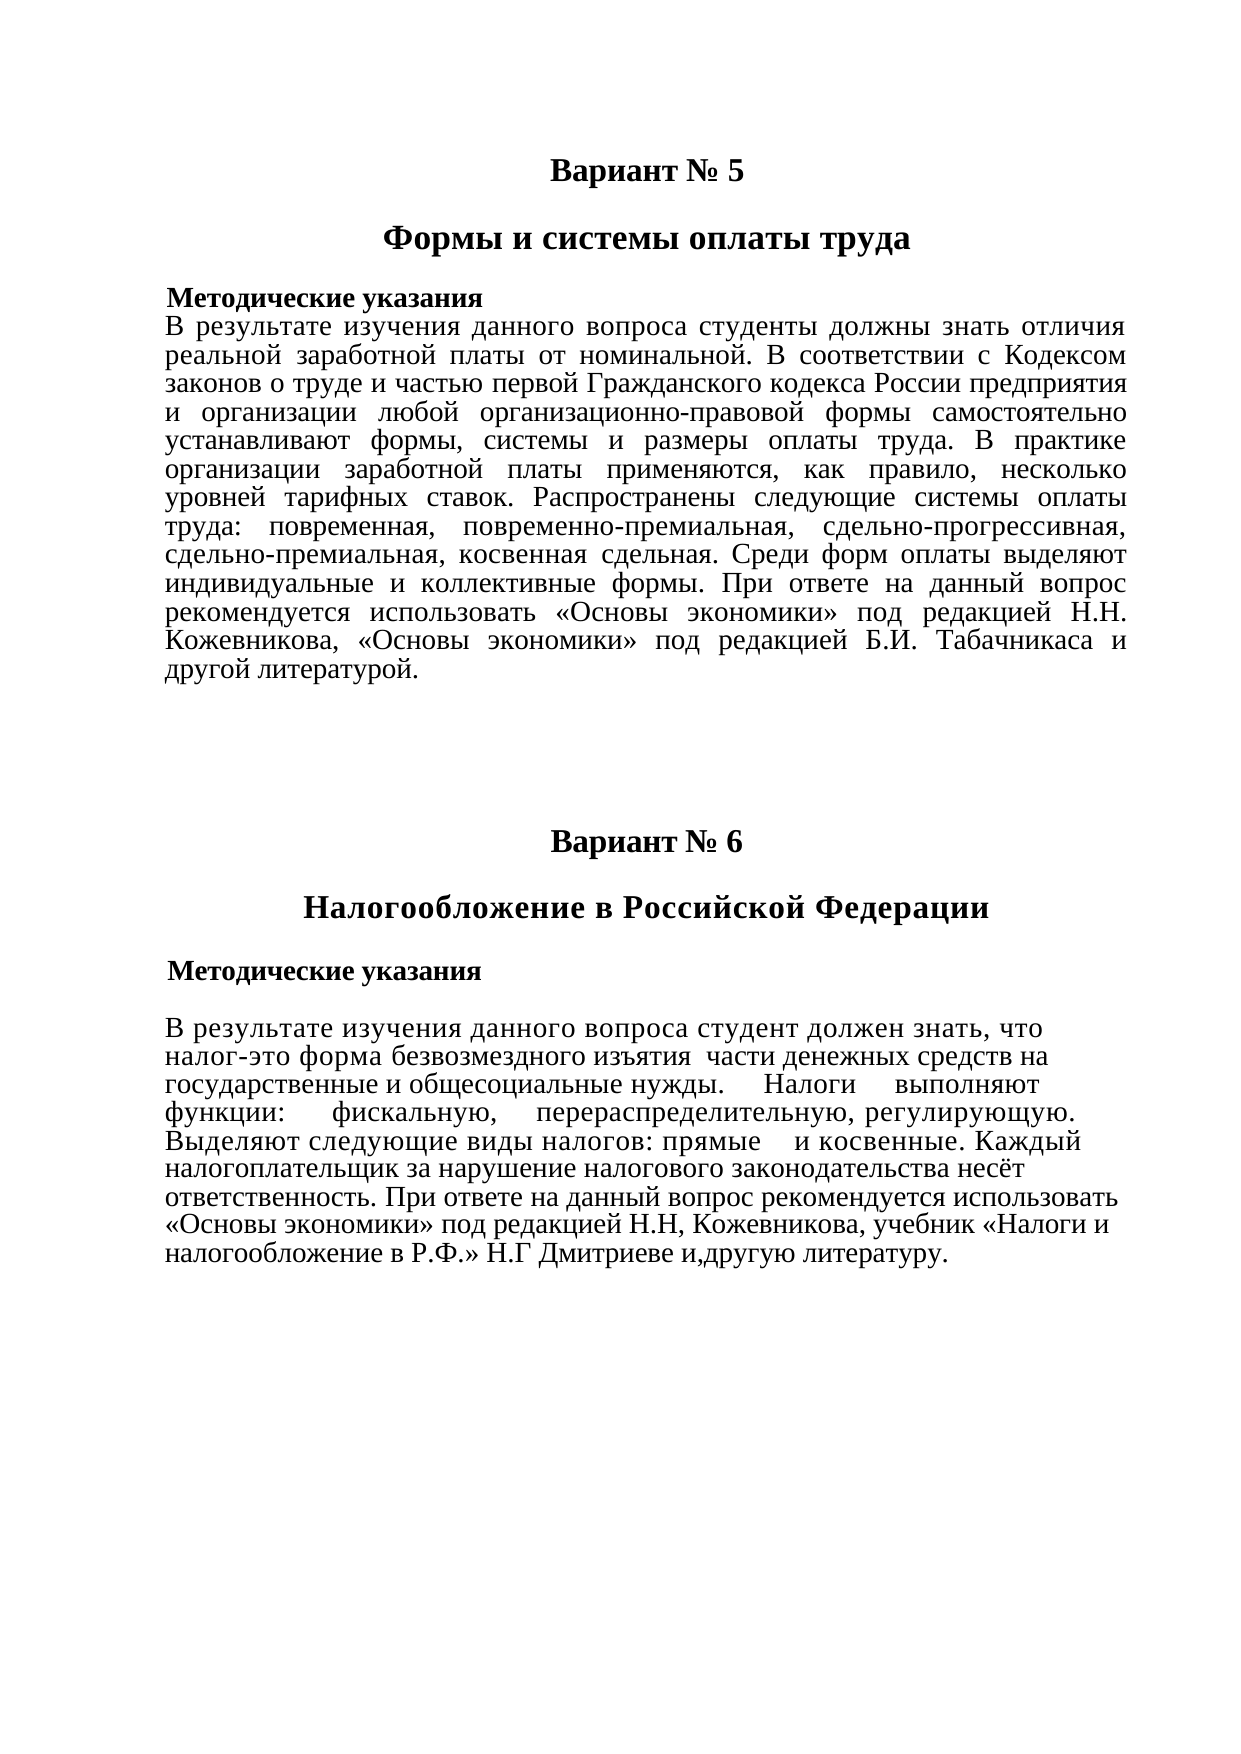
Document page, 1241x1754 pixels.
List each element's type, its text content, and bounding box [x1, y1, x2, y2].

text Методические указания [166, 284, 1127, 313]
text Вариант № 5 [167, 150, 1127, 188]
text Вариант № 6 [166, 822, 1127, 860]
text В результате изучения данного вопроса студент должен знать, что налог-это форма безвозмездного изъятия части денежных средств на государственные и общесоциальные нужды. Налоги выполняют функции: фискальную, перераспределительную, регулирующую. Выделяют следующие виды налогов: прямые и косвенные. Каждый налогоплательщик за нарушение налогового законодательства несёт ответственность. При ответе на данный вопрос рекомендуется использовать «Основы экономики» под редакцией Н.Н, Кожевникова, учебник «Налоги и налогообложение в Р.Ф.» Н.Г Дмитриеве и,другую литературу. [164, 1015, 1127, 1268]
text В результате изучения данного вопроса студенты должны знать отличия реальной заработной платы от номинальной. В соответствии с Кодексом законов о труде и частью первой Гражданского кодекса России предприятия и организации любой организационно-правовой формы самостоятельно устанавливают формы, системы и размеры оплаты труда. В практике организации заработной платы применяются, как правило, несколько уровней тарифных ставок. Распространены следующие системы оплаты труда: повременная, повременно-премиальная, сдельно-прогрессивная, сдельно-премиальная, косвенная сдельная. Среди форм оплаты выделяют индивидуальные и коллективные формы. При ответе на данный вопрос рекомендуется использовать «Основы экономики» под редакцией Н.Н. Кожевникова, «Основы экономики» под редакцией Б.И. Табачникаса и другой литературой. [164, 313, 1127, 684]
text Методические указания [167, 953, 1127, 987]
text Формы и системы оплаты труда [167, 216, 1127, 257]
text Налогообложение в Российской Федерации [166, 887, 1127, 925]
